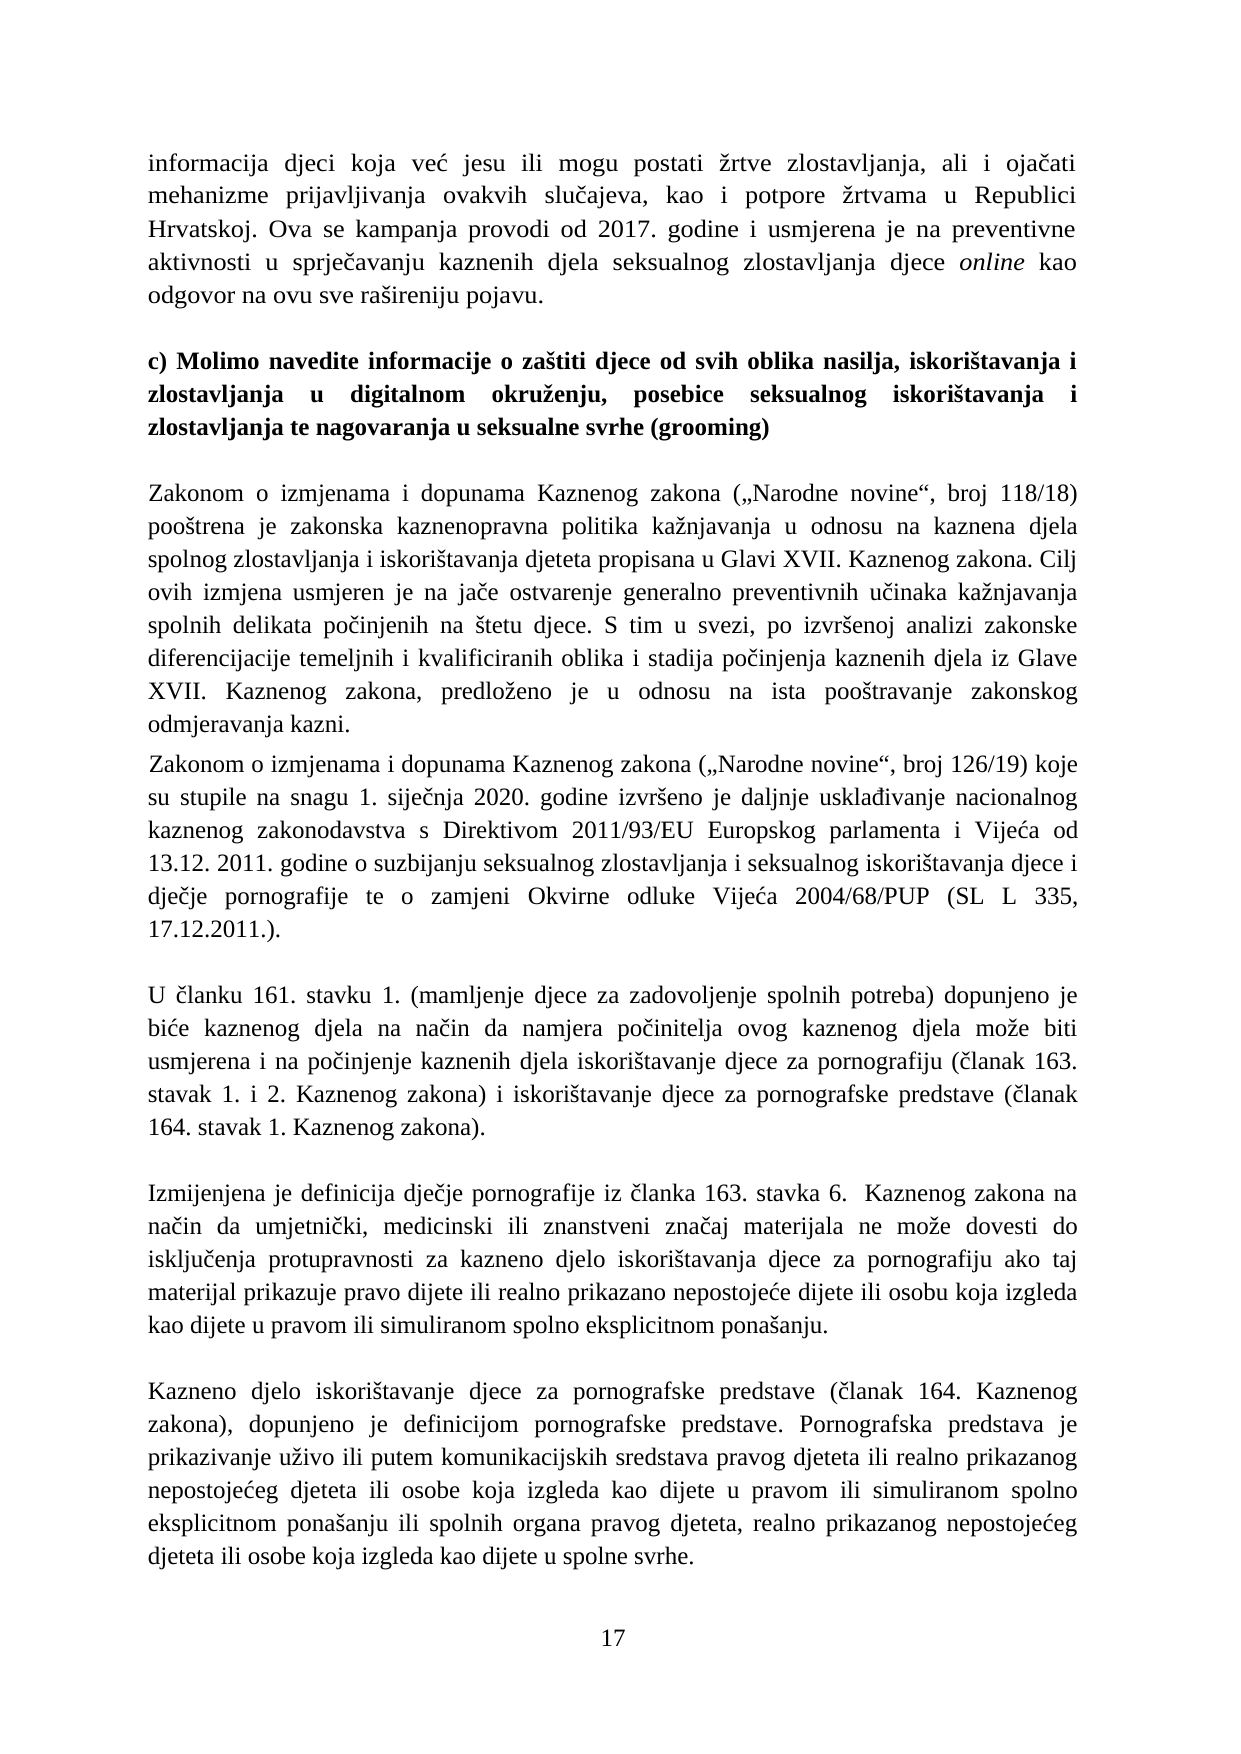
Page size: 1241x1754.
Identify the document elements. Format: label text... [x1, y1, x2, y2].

text Kazneno djelo iskorištavanje djece za pornografske predstave (članak 164. Kaznenog zakona), dopunjeno je definicijom pornografske predstave. Pornografska predstava je prikazivanje uživo ili putem komunikacijskih sredstava pravog djeteta ili realno prikazanog nepostojećeg djeteta ili osobe koja izgleda kao dijete u pravom ili simuliranom spolno eksplicitnom ponašanju ili spolnih organa pravog djeteta, realno prikazanog nepostojećeg djeteta ili osobe koja izgleda kao dijete u spolne svrhe. [148, 1376, 1078, 1570]
text Zakonom o izmjenama i dopunama Kaznenog zakona („Narodne novine“, broj 126/19) koje su stupile na snagu 1. siječnja 2020. godine izvršeno je daljnje usklađivanje nacionalnog kaznenog zakonodavstva s Direktivom 2011/93/EU Europskog parlamenta i Vijeća od 13.12. 2011. godine o suzbijanju seksualnog zlostavljanja i seksualnog iskorištavanja djece i dječje pornografije te o zamjeni Okvirne odluke Vijeća 2004/68/PUP (SL L 335, 17.12.2011.). [148, 749, 1078, 943]
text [148, 148, 1077, 308]
text c) Molimo navedite informacije o zaštiti djece od svih oblika nasilja, iskorištavanja i zlostavljanja u digitalnom okruženju, posebice seksualnog iskorištavanja i zlostavljanja te nagovaranja u seksualne svrhe (grooming) [148, 346, 1078, 441]
text Izmijenjena je definicija dječje pornografije iz članka 163. stavka 6. Kaznenog zakona na način da umjetnički, medicinski ili znanstveni značaj materijala ne može dovesti do isključenja protupravnosti za kazneno djelo iskorištavanja djece za pornografiju ako taj materijal prikazuje pravo dijete ili realno prikazano nepostojeće dijete ili osobu koja izgleda kao dijete u pravom ili simuliranom spolno eksplicitnom ponašanju. [148, 1178, 1078, 1339]
text Zakonom o izmjenama i dopunama Kaznenog zakona („Narodne novine“, broj 118/18) pooštrena je zakonska kaznenopravna politika kažnjavanja u odnosu na kaznena djela spolnog zlostavljanja i iskorištavanja djeteta propisana u Glavi XVII. Kaznenog zakona. Cilj ovih izmjena usmjeren je na jače ostvarenje generalno preventivnih učinaka kažnjavanja spolnih delikata počinjenih na štetu djece. S tim u svezi, po izvršenoj analizi zakonske diferencijacije temeljnih i kvalificiranih oblika i stadija počinjenja kaznenih djela iz Glave XVII. Kaznenog zakona, predloženo je u odnosu na ista pooštravanje zakonskog odmjeravanja kazni. [148, 478, 1078, 738]
text U članku 161. stavku 1. (mamljenje djece za zadovoljenje spolnih potreba) dopunjeno je biće kaznenog djela na način da namjera počinitelja ovog kaznenog djela može biti usmjerena i na počinjenje kaznenih djela iskorištavanje djece za pornografiju (članak 163. stavak 1. i 2. Kaznenog zakona) i iskorištavanje djece za pornografske predstave (članak 164. stavak 1. Kaznenog zakona). [148, 980, 1078, 1141]
